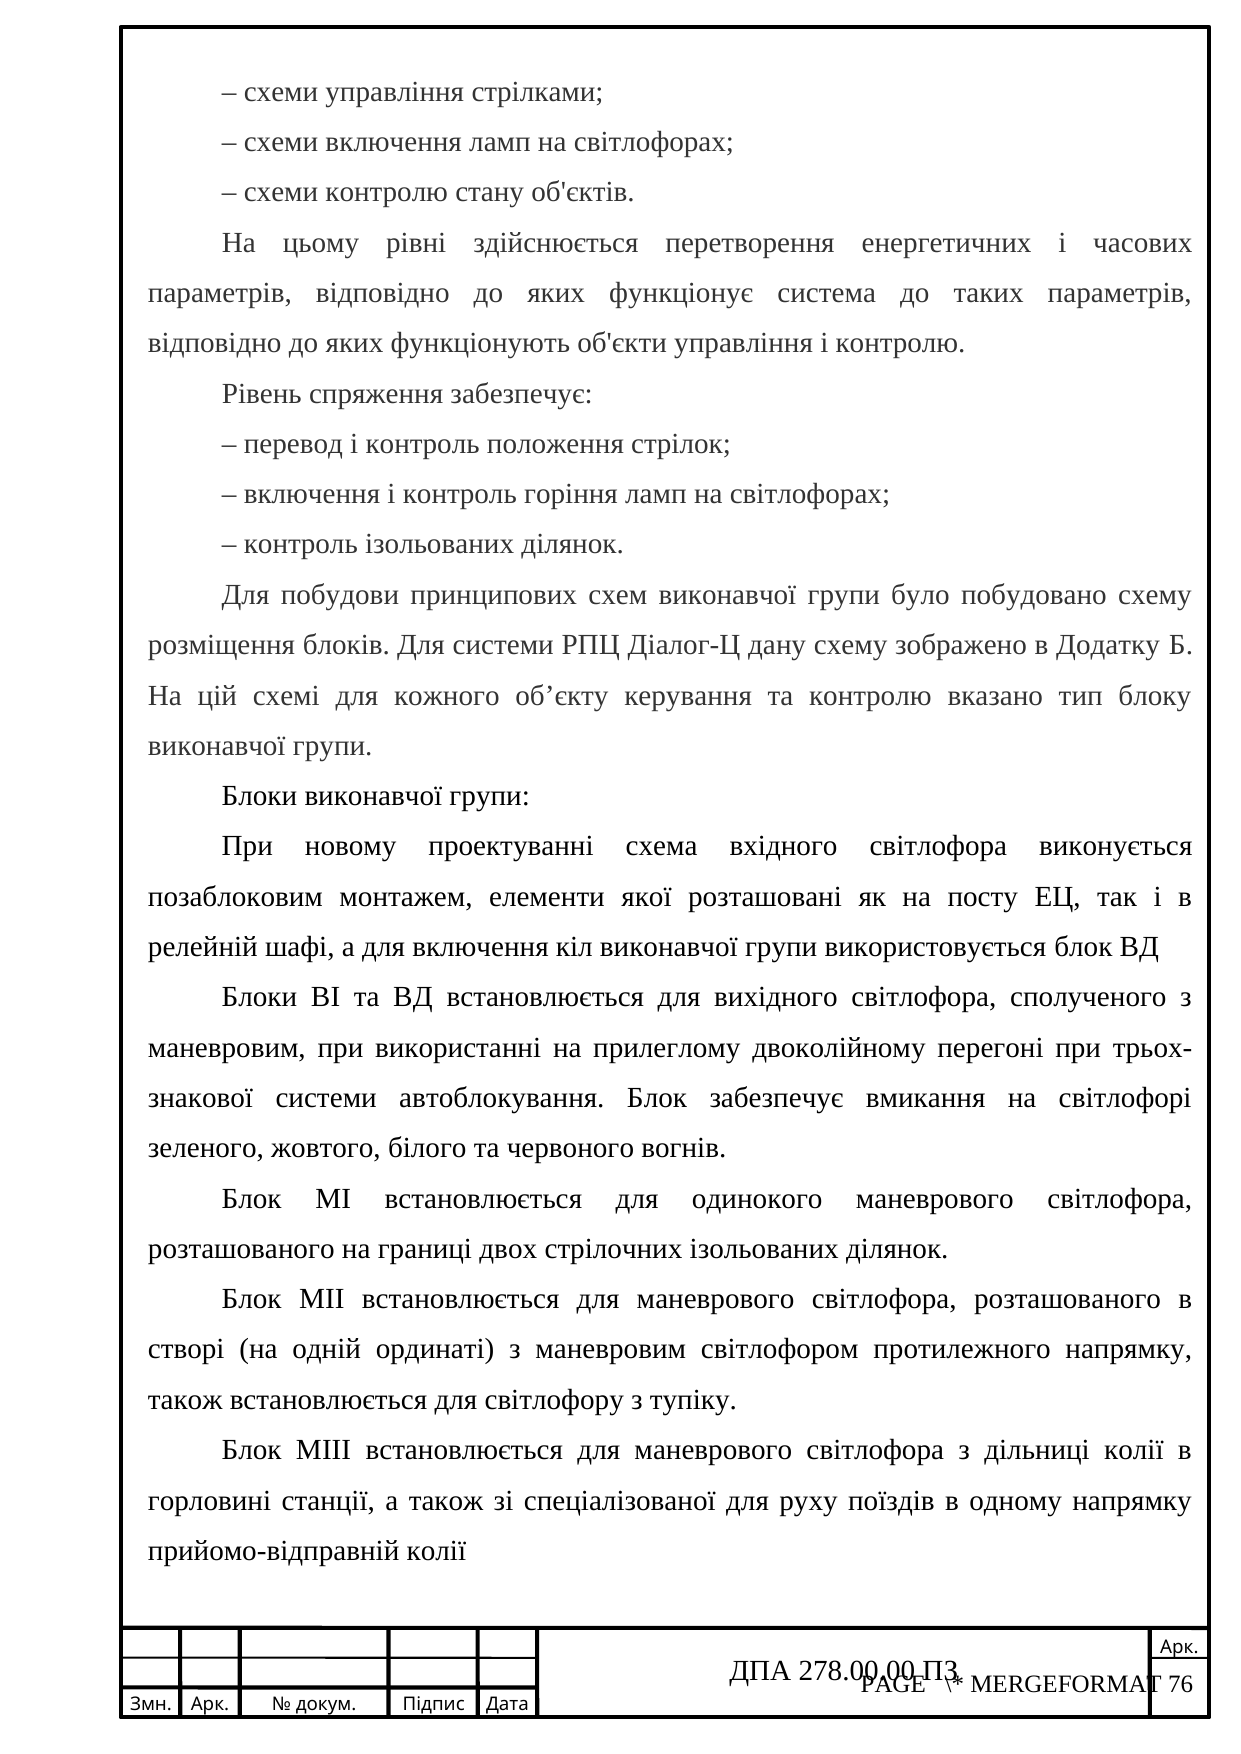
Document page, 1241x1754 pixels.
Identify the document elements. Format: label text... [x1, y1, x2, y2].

text Рівень спряження забезпечує: [148, 376, 1193, 409]
text Блок МII встановлюється для маневрового світлофора, розташованого в створі (на одній ординаті) з маневровим світлофором протилежного напрямку, також встановлюється для світлофору з тупіку. [148, 1281, 1193, 1416]
text – схеми контролю стану об'єктів. [148, 174, 1193, 208]
text – контроль ізольованих ділянок. [148, 527, 1193, 560]
text – схеми управління стрілками; [148, 74, 1193, 107]
text Блоки виконавчої групи: [148, 778, 1193, 812]
text Блок МIII встановлюється для маневрового світлофора з дільниці колії в горловині станції, а також зі спеціалізованої для руху поїздів в одному напрямку прийомо-відправній колії [148, 1432, 1193, 1566]
text На цьому рівні здійснюється перетворення енергетичних і часових параметрів, відповідно до яких функціонує система до таких параметрів, відповідно до яких функціонують об'єкти управління і контролю. [148, 225, 1193, 359]
text При новому проектуванні схема вхідного світлофора виконується позаблоковим монтажем, елементи якої розташовані як на посту ЕЦ, так і в релейній шафі, а для включення кіл виконавчої групи використовується блок ВД [148, 828, 1193, 963]
text Блоки ВI та ВД встановлюється для вихідного світлофора, сполученого з маневровим, при використанні на прилеглому двоколійному перегоні при трьох-знакової системи автоблокування. Блок забезпечує вмикання на світлофорі зеленого, жовтого, білого та червоного вогнів. [148, 979, 1193, 1164]
text – схеми включення ламп на світлофорах; [148, 124, 1193, 158]
text Для побудови принципових схем виконавчої групи було побудовано схему розміщення блоків. Для системи РПЦ Діалог-Ц дану схему зображено в Додатку Б. На цій схемі для кожного об’єкту керування та контролю вказано тип блоку виконавчої групи. [148, 577, 1193, 761]
text Блок МI встановлюється для одинокого маневрового світлофора, розташованого на границі двох стрілочних ізольованих ділянок. [148, 1181, 1193, 1264]
text – перевод і контроль положення стрілок; [148, 426, 1193, 459]
text – включення і контроль горіння ламп на світлофорах; [148, 476, 1193, 510]
